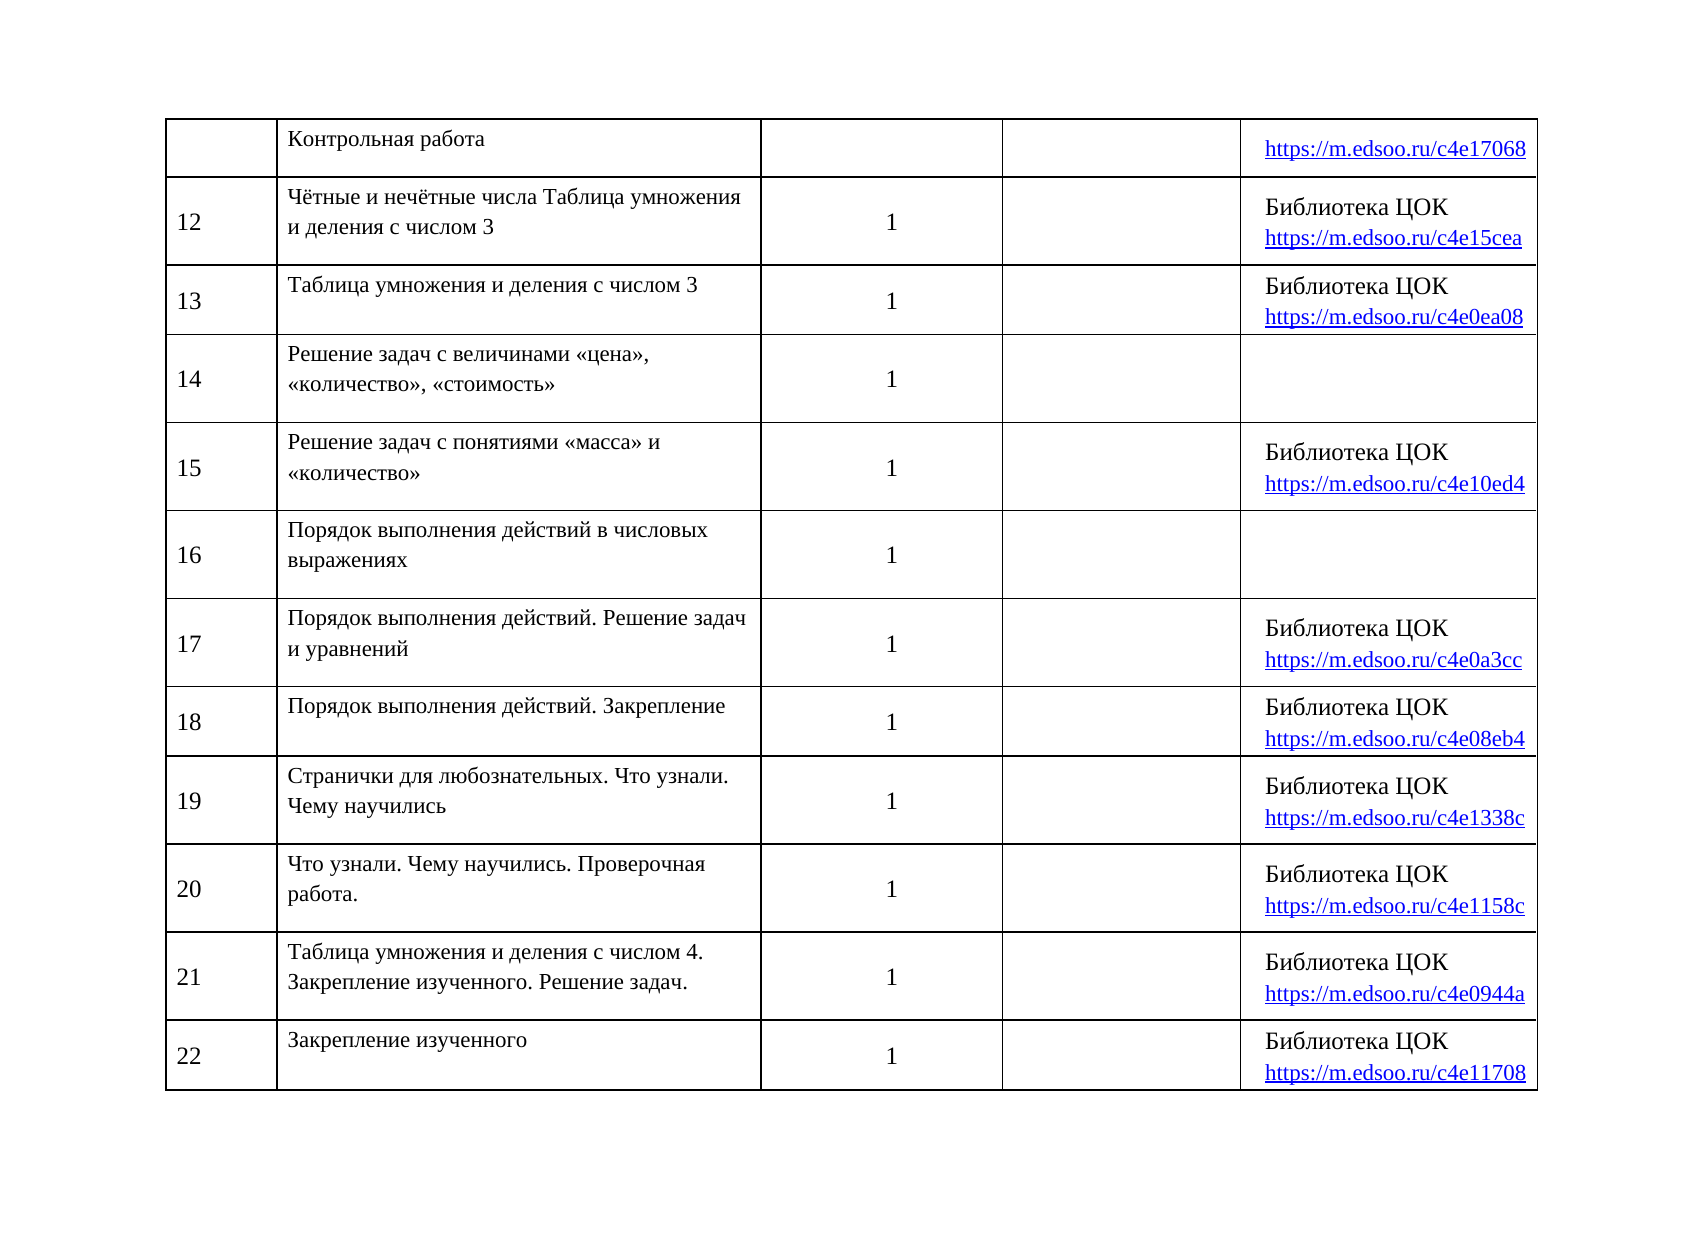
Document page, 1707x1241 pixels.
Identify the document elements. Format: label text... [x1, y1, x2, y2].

table_cell [1003, 933, 1240, 1019]
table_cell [278, 120, 760, 176]
table_cell [1003, 266, 1240, 333]
table_cell [1003, 1021, 1240, 1089]
table_cell 11 [167, 120, 276, 176]
table_cell 22 [167, 1021, 276, 1089]
table_cell Библиотека ЦОК https://m.edsoo.ru/c4e1338c [1241, 755, 1537, 843]
table_cell 1 [762, 120, 1002, 176]
table_cell Решение задач с величинами «цена», «количество», «стоимость» [278, 335, 760, 422]
table_cell Закрепление изученного [278, 1021, 760, 1089]
table_cell [1003, 845, 1240, 931]
table_cell [1003, 178, 1240, 264]
table_cell 1 [762, 599, 1002, 686]
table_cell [1241, 120, 1537, 176]
table_cell 1 [762, 687, 1002, 755]
table_cell 12 [167, 178, 276, 264]
table_cell 1 [1003, 120, 1240, 176]
table_cell 1 [762, 423, 1002, 509]
table_cell [1003, 687, 1240, 755]
table_cell 1 [762, 1021, 1002, 1089]
table_cell 1 [762, 335, 1002, 422]
table_cell Библиотека ЦОК https://m.edsoo.ru/c4e08eb4 [1241, 686, 1537, 755]
table_cell [1003, 599, 1240, 686]
table_cell 19 [167, 757, 276, 843]
table_cell 1 [762, 757, 1002, 843]
table_cell [1241, 334, 1537, 422]
table_cell Странички для любознательных. Что узнали. Чему научились [278, 757, 760, 843]
table_cell [1003, 335, 1240, 422]
table_cell 1 [762, 845, 1002, 931]
table_cell Библиотека ЦОК https://m.edsoo.ru/c4e15cea [1241, 176, 1537, 264]
table_cell Библиотека ЦОК https://m.edsoo.ru/c4e0ea08 [1241, 264, 1537, 333]
table_cell Библиотека ЦОК https://m.edsoo.ru/c4e11708 [1241, 1019, 1537, 1089]
table_cell Решение задач с понятиями «масса» и «количество» [278, 423, 760, 509]
table_cell Библиотека ЦОК https://m.edsoo.ru/c4e0a3cc [1241, 598, 1537, 686]
table_cell 13 [167, 266, 276, 333]
table_cell 1 [762, 178, 1002, 264]
table_cell [1003, 757, 1240, 843]
table_cell Порядок выполнения действий в числовых выражениях [278, 511, 760, 598]
table_cell 18 [167, 687, 276, 755]
table_cell [1241, 510, 1537, 598]
table_cell Чётные и нечётные числа Таблица умножения и деления с числом 3 [278, 178, 760, 264]
table_cell 15 [167, 423, 276, 509]
table_cell 1 [762, 266, 1002, 333]
table_cell Таблица умножения и деления с числом 3 [278, 266, 760, 333]
table_cell Библиотека ЦОК https://m.edsoo.ru/c4e0944a [1241, 931, 1537, 1019]
table_cell [1003, 511, 1240, 598]
table_cell Порядок выполнения действий. Решение задач и уравнений [278, 599, 760, 686]
table_cell 16 [167, 511, 276, 598]
table_cell Библиотека ЦОК https://m.edsoo.ru/c4e1158c [1241, 843, 1537, 931]
table_cell 17 [167, 599, 276, 686]
table_cell [1003, 423, 1240, 509]
table_cell Таблица умножения и деления с числом 4. Закрепление изученного. Решение задач. [278, 933, 760, 1019]
table_cell 21 [167, 933, 276, 1019]
table_cell 20 [167, 845, 276, 931]
table_cell Библиотека ЦОК https://m.edsoo.ru/c4e10ed4 [1241, 422, 1537, 509]
table_cell Что узнали. Чему научились. Проверочная работа. [278, 845, 760, 931]
table_cell 14 [167, 335, 276, 422]
table_cell 1 [762, 511, 1002, 598]
table_cell 1 [762, 933, 1002, 1019]
table_cell Порядок выполнения действий. Закрепление [278, 687, 760, 755]
